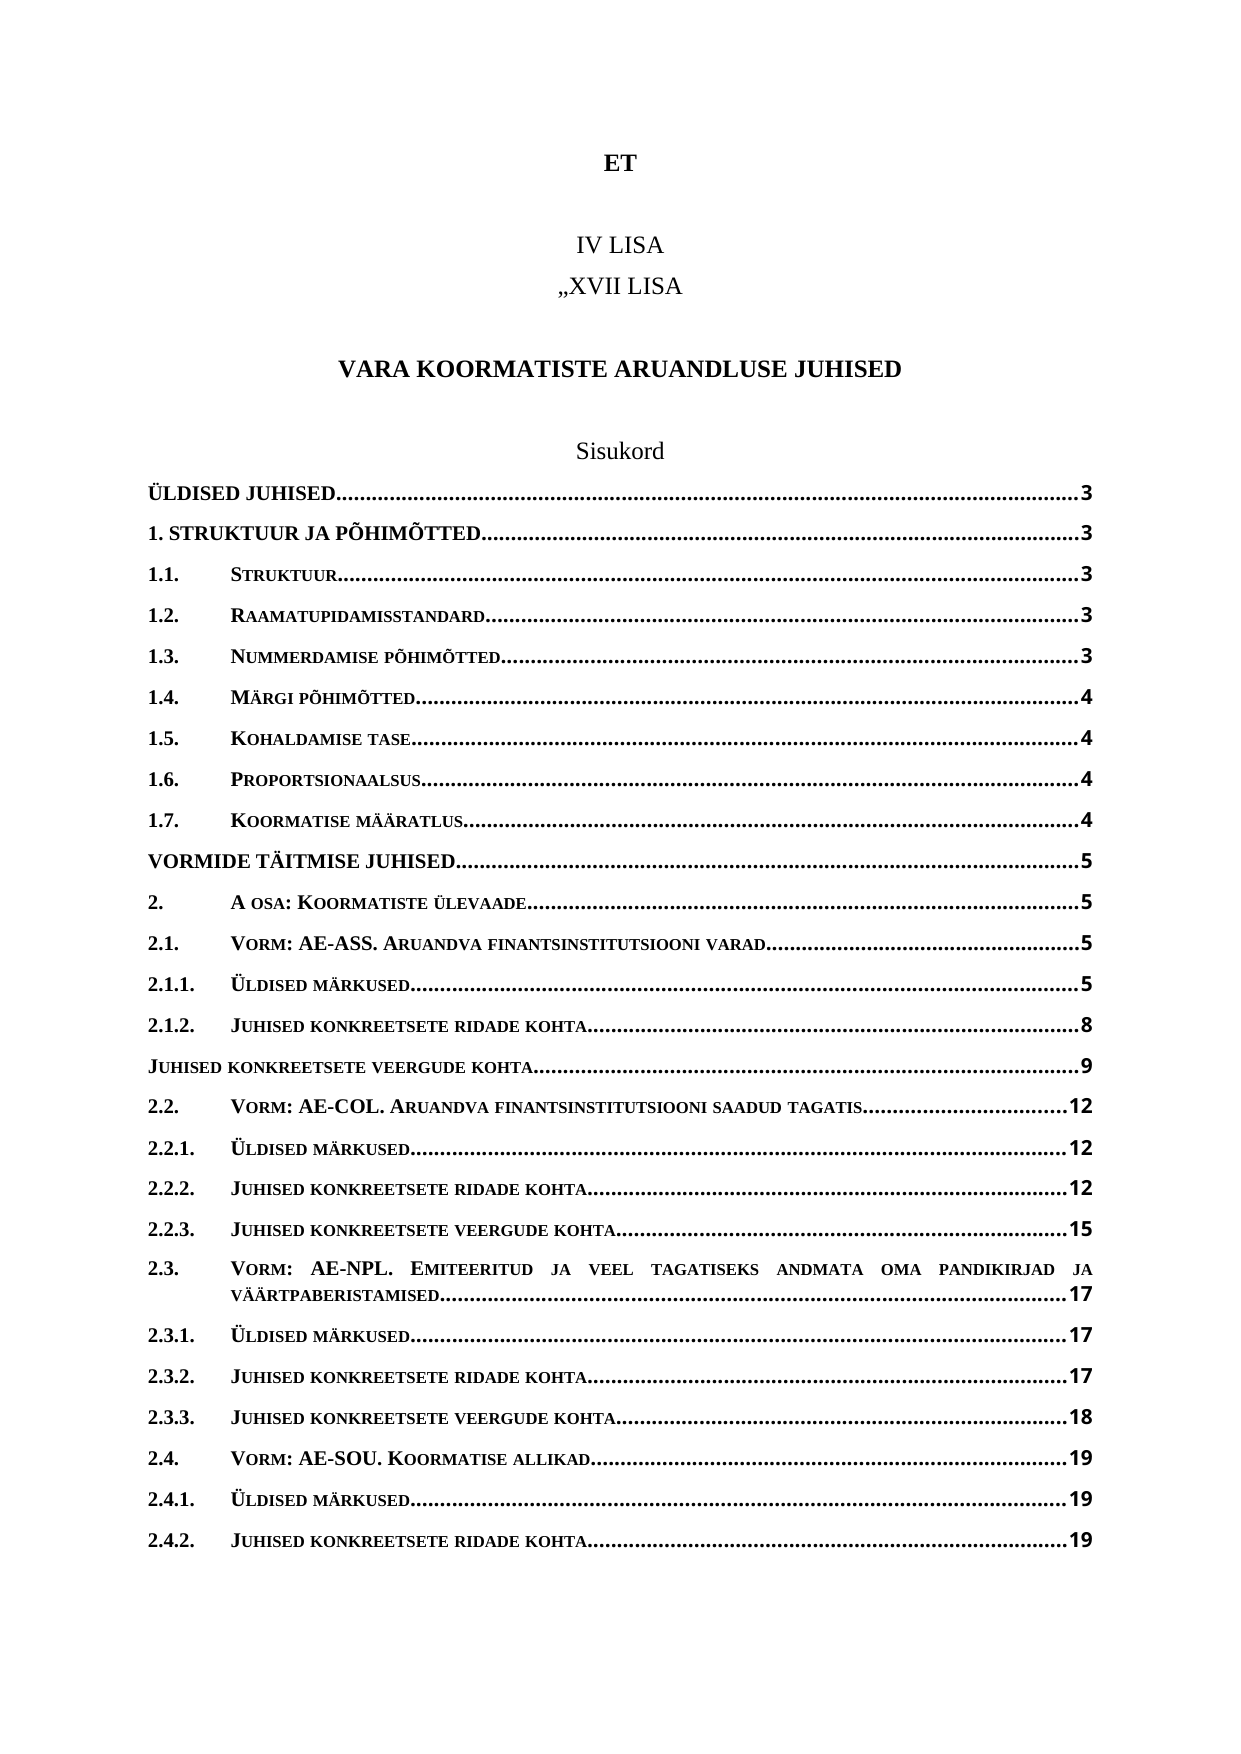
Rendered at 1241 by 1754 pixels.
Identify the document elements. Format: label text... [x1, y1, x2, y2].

text 1.7. Koormatise määratlus 4 [148, 805, 1093, 833]
text 2.2.2. Juhised konkreetsete ridade kohta 12 [148, 1173, 1093, 1202]
text 1.1. Struktuur 3 [148, 559, 1093, 588]
text ET [148, 148, 1093, 176]
text 2.2. Vorm: AE-COL. Aruandva finantsinstitutsiooni saadud tagatis 12 [148, 1092, 1093, 1120]
text 1. STRUKTUUR JA PÕHIMÕTTED 3 [148, 518, 1093, 547]
text VORMIDE TÄITMISE JUHISED 5 [148, 846, 1093, 874]
text Juhised konkreetsete veergude kohta 9 [148, 1051, 1093, 1079]
text 1.3. Nummerdamise põhimõtted 3 [148, 641, 1093, 670]
text 1.6. Proportsionaalsus 4 [148, 764, 1093, 793]
text 2.4. Vorm: AE-SOU. Koormatise allikad 19 [148, 1443, 1093, 1472]
text 2.3.2. Juhised konkreetsete ridade kohta 17 [148, 1361, 1093, 1390]
text 2. A osa: Koormatiste ülevaade 5 [148, 887, 1093, 915]
text 1.4. Märgi põhimõtted 4 [148, 682, 1093, 711]
text 2.2.1. Üldised märkused 12 [148, 1133, 1093, 1161]
text 2.3.3. Juhised konkreetsete veergude kohta 18 [148, 1402, 1093, 1431]
text 1.5. Kohaldamise tase 4 [148, 723, 1093, 752]
text 2.4.2. Juhised konkreetsete ridade kohta 19 [148, 1525, 1093, 1553]
text 2.3. Vorm: AE-NPL. Emiteeritud ja veel tagatiseks andmata oma pandikirjad ja väärtpaberistamised 17 [148, 1255, 1093, 1308]
list Sisukord [148, 436, 1093, 465]
text 1.2. Raamatupidamisstandard 3 [148, 600, 1093, 629]
text 2.3.1. Üldised märkused 17 [148, 1320, 1093, 1349]
text IV LISA [148, 230, 1093, 259]
text 2.1.1. Üldised märkused 5 [148, 969, 1093, 997]
text ÜLDISED JUHISED 3 [148, 478, 1093, 506]
text 2.1.2. Juhised konkreetsete ridade kohta 8 [148, 1010, 1093, 1038]
text „XVII LISA [148, 271, 1093, 300]
text VARA KOORMATISTE ARUANDLUSE JUHISED [148, 354, 1093, 383]
text 2.1. Vorm: AE-ASS. Aruandva finantsinstitutsiooni varad 5 [148, 928, 1093, 956]
text 2.4.1. Üldised märkused 19 [148, 1484, 1093, 1513]
text 2.2.3. Juhised konkreetsete veergude kohta 15 [148, 1214, 1093, 1243]
